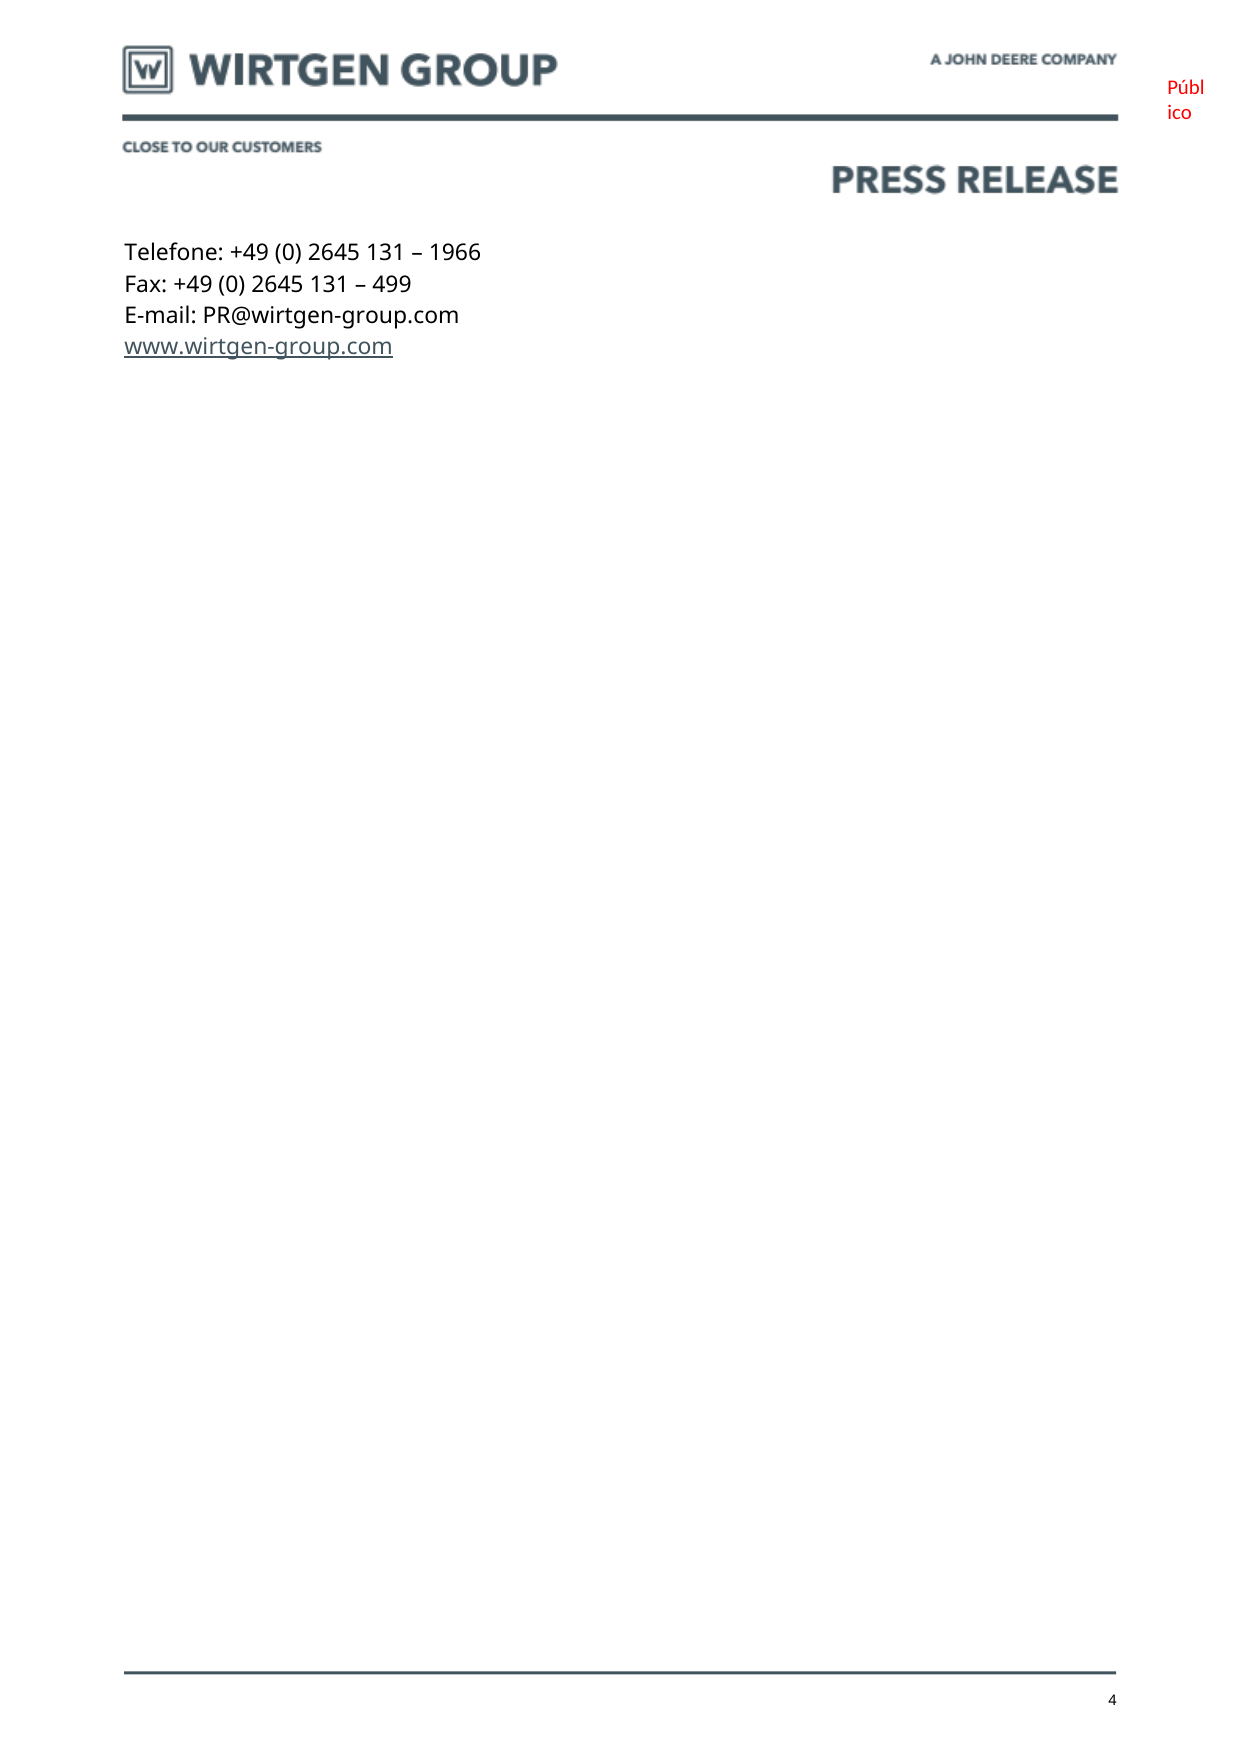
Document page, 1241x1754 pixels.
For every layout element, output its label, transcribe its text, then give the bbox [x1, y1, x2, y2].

text E-mail: PR@wirtgen-group.comPR@wirtgen-group.com [124, 299, 1116, 330]
text www.wirtgen-group.com [124, 330, 1116, 361]
text Fax: +49 (0) 2645 131 – 499 [124, 267, 1116, 299]
text Telefone: +49 (0) 2645 131 – 1966 [124, 236, 1116, 267]
